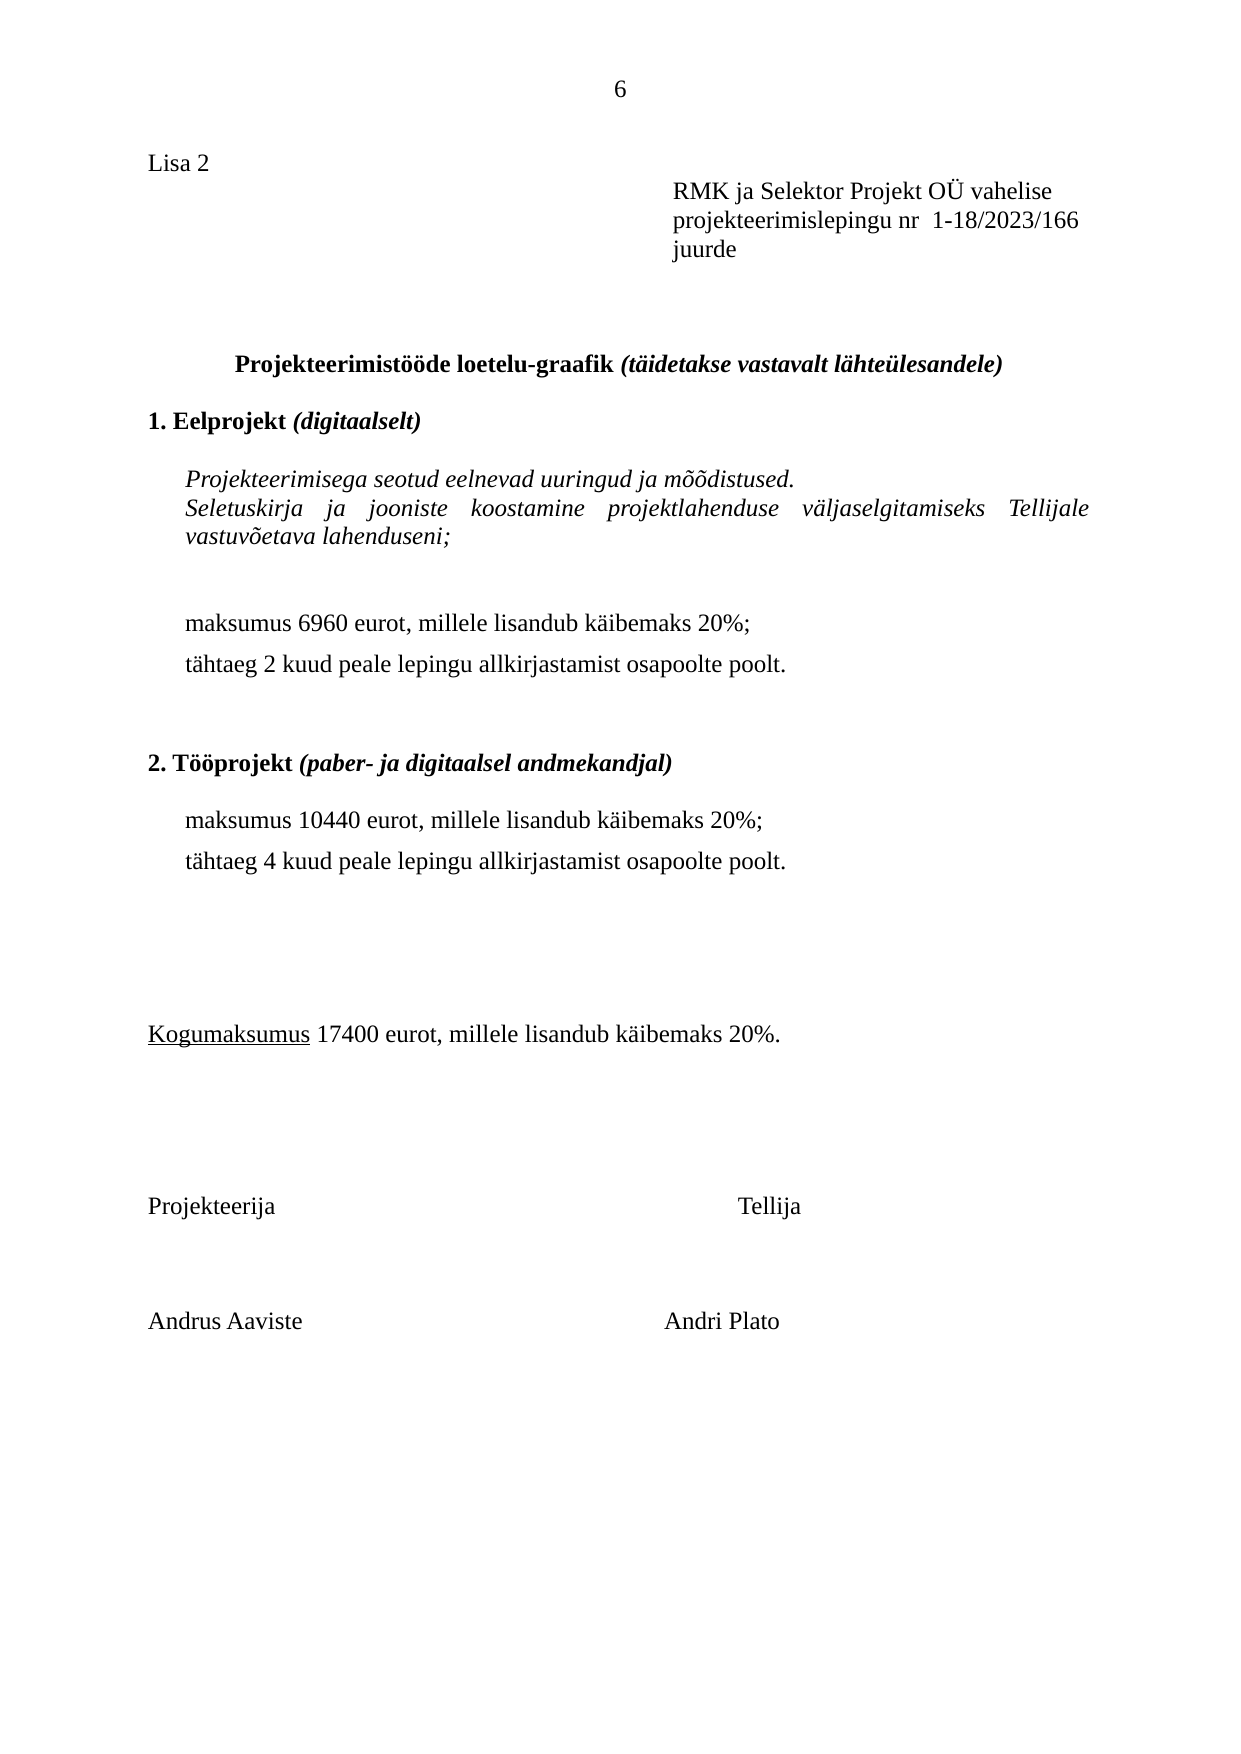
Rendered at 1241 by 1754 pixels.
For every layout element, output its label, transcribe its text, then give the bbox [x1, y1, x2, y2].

text Seletuskirja ja jooniste koostamine projektlahenduse väljaselgitamiseks Tellijale vastuvõetava lahenduseni; [185, 493, 1093, 550]
text maksumus 10440 eurot, millele lisandub käibemaks 20%; [185, 805, 1093, 834]
text Projekteerija Tellija [148, 1191, 1093, 1220]
text Lisa 2 [148, 148, 1093, 176]
text tähtaeg 2 kuud peale lepingu allkirjastamist osapoolte poolt. [185, 649, 1093, 678]
text tähtaeg 4 kuud peale lepingu allkirjastamist osapoolte poolt. [185, 846, 1093, 875]
list Projekteerimistööde loetelu-graafik (täidetakse vastavalt lähteülesandele) [148, 349, 1093, 378]
text maksumus 6960 eurot, millele lisandub käibemaks 20%; [185, 608, 1093, 636]
text 1. Eelprojekt (digitaalselt) [148, 406, 1093, 435]
text RMK ja Selektor Projekt OÜ vahelise projekteerimislepingu nr 1-18/2023/166 juurde [673, 176, 1093, 263]
text Andrus Aaviste Andri Plato [148, 1306, 1093, 1335]
text Projekteerimisega seotud eelnevad uuringud ja mõõdistused. [185, 464, 1093, 493]
text Kogumaksumus 17400 eurot, millele lisandub käibemaks 20%. [148, 1019, 1093, 1048]
text 2. Tööprojekt (paber- ja digitaalsel andmekandjal) [148, 748, 1093, 776]
